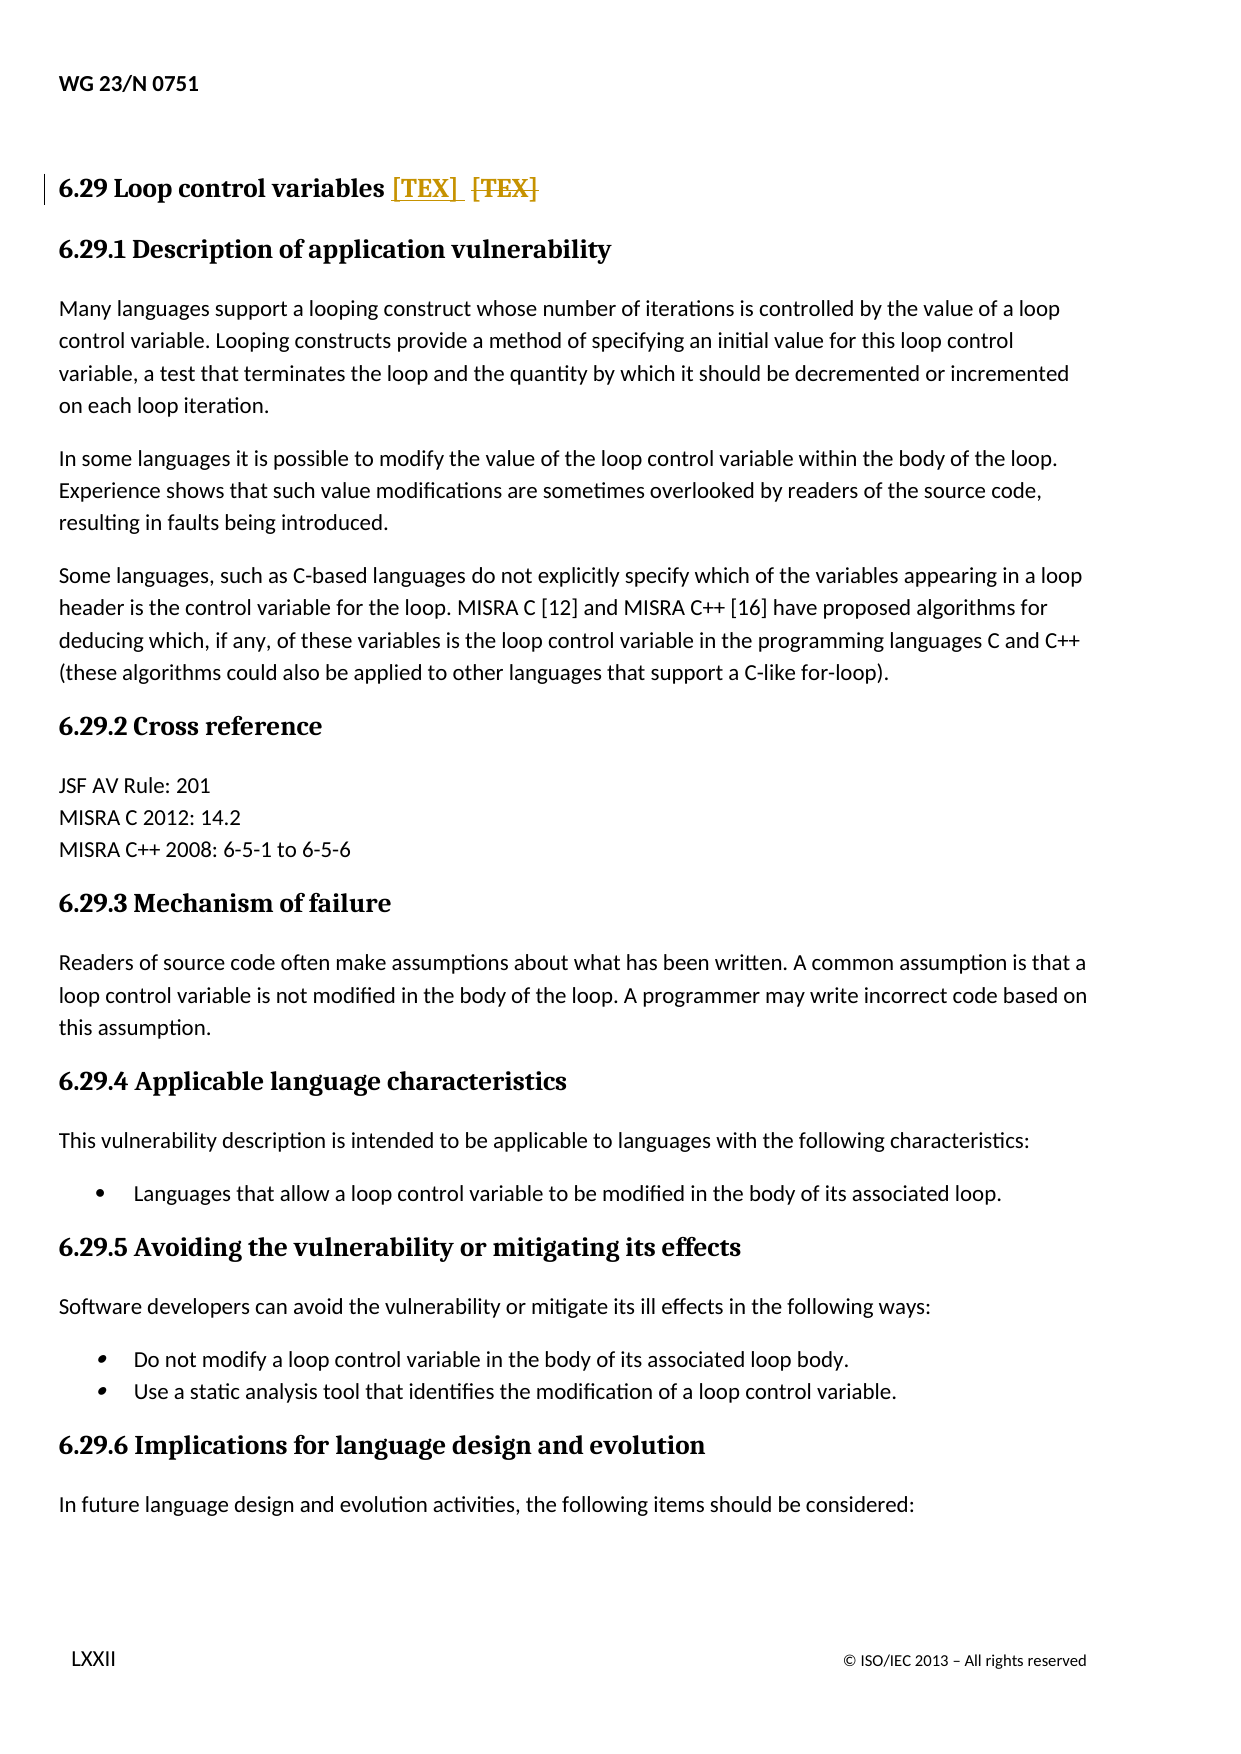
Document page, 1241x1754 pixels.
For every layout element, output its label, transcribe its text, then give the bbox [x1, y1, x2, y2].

subtitle 6.29.4 Applicable language characteristics [58, 1066, 1099, 1097]
text Many languages support a looping construct whose number of iterations is controlled by the value of a loop control variable. Looping constructs provide a method of specifying an initial value for this loop control variable, a test that terminates the loop and the quantity by which it should be decremented or incremented on each loop iteration. [58, 294, 1099, 419]
subtitle 6.29.6 Implications for language design and evolution [58, 1430, 1099, 1462]
subtitle 6.29.1 Description of application vulnerability [58, 234, 1099, 265]
text In some languages it is possible to modify the value of the loop control variable within the body of the loop. Experience shows that such value modifications are sometimes overlooked by readers of the source code, resulting in faults being introduced. [58, 444, 1099, 536]
subtitle 6.29.3 Mechanism of failure [58, 888, 1099, 919]
list Languages that allow a loop control variable to be modified in the body of its associated loop. [96, 1179, 1099, 1207]
text Software developers can avoid the vulnerability or mitigate its ill effects in the following ways: [58, 1292, 1099, 1320]
text MISRA C++ 2008: 6-5-1 to 6-5-6 [58, 835, 1099, 863]
subtitle 6.29.5 Avoiding the vulnerability or mitigating its effects [58, 1232, 1099, 1263]
subtitle 6.29.2 Cross reference [58, 711, 1099, 742]
text Some languages, such as C-based languages do not explicitly specify which of the variables appearing in a loop header is the control variable for the loop. MISRA C [12] and MISRA C++ [16] have proposed algorithms for deducing which, if any, of these variables is the loop control variable in the programming languages C and C++ (these algorithms could also be applied to other languages that support a C-like for-loop). [58, 561, 1099, 686]
text In future language design and evolution activities, the following items should be considered: [58, 1491, 1099, 1518]
text JSF AV Rule: 201 [58, 771, 1099, 799]
text MISRA C 2012: 14.2 [58, 803, 1099, 831]
text This vulnerability description is intended to be applicable to languages with the following characteristics: [58, 1126, 1099, 1154]
list Do not modify a loop control variable in the body of its associated loop body. [96, 1345, 1099, 1373]
list Use a static analysis tool that identifies the modification of a loop control variable. [96, 1377, 1099, 1405]
text Readers of source code often make assumptions about what has been written. A common assumption is that a loop control variable is not modified in the body of the loop. A programmer may write incorrect code based on this assumption. [58, 948, 1099, 1041]
subtitle 6.29 Loop control variables [58, 173, 1099, 205]
